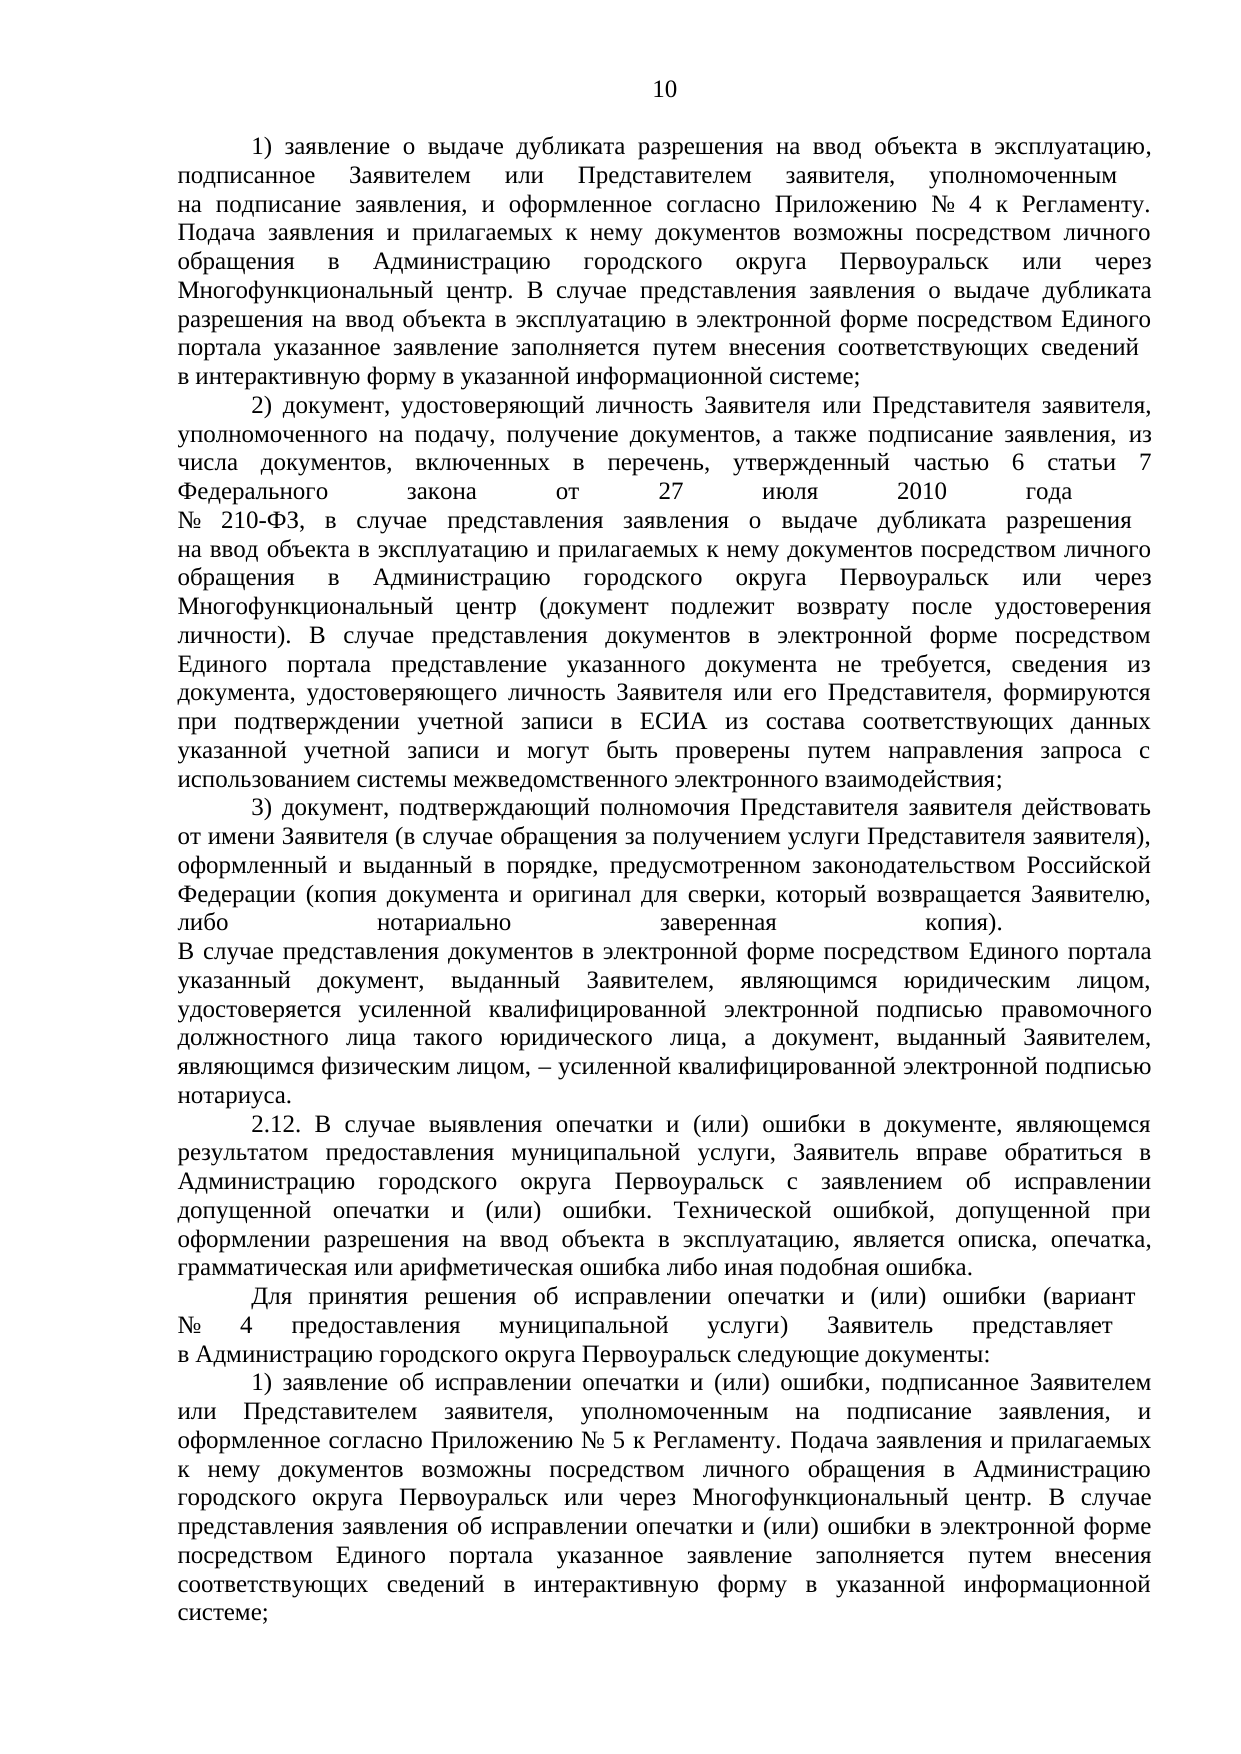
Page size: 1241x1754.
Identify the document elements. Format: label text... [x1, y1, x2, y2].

text Для принятия решения об исправлении опечатки и (или) ошибки (вариант № 4 предоставления муниципальной услуги) Заявитель представляет в Администрацию городского округа Первоуральск следующие документы: [177, 1281, 1152, 1367]
text 1) заявление об исправлении опечатки и (или) ошибки, подписанное Заявителем или Представителем заявителя, уполномоченным на подписание заявления, и оформленное согласно Приложению № 5 к Регламенту. Подача заявления и прилагаемых к нему документов возможны посредством личного обращения в Администрацию городского округа Первоуральск или через Многофункциональный центр. В случае представления заявления об исправлении опечатки и (или) ошибки в электронной форме посредством Единого портала указанное заявление заполняется путем внесения соответствующих сведений в интерактивную форму в указанной информационной системе; [177, 1367, 1152, 1626]
text 2) документ, удостоверяющий личность Заявителя или Представителя заявителя, уполномоченного на подачу, получение документов, а также подписание заявления, из числа документов, включенных в перечень, утвержденный частью 6 статьи 7 Федерального закона от 27 июля 2010 года № 210-ФЗ, в случае представления заявления о выдаче дубликата разрешения на ввод объекта в эксплуатацию и прилагаемых к нему документов посредством личного обращения в Администрацию городского округа Первоуральск или через Многофункциональный центр (документ подлежит возврату после удостоверения личности). В случае представления документов в электронной форме посредством Единого портала представление указанного документа не требуется, сведения из документа, удостоверяющего личность Заявителя или его Представителя, формируются при подтверждении учетной записи в ЕСИА из состава соответствующих данных указанной учетной записи и могут быть проверены путем направления запроса с использованием системы межведомственного электронного взаимодействия; [177, 390, 1152, 792]
text 2.12. В случае выявления опечатки и (или) ошибки в документе, являющемся результатом предоставления муниципальной услуги, Заявитель вправе обратиться в Администрацию городского округа Первоуральск с заявлением об исправлении допущенной опечатки и (или) ошибки. Технической ошибкой, допущенной при оформлении разрешения на ввод объекта в эксплуатацию, является описка, опечатка, грамматическая или арифметическая ошибка либо иная подобная ошибка. [177, 1109, 1152, 1281]
text 3) документ, подтверждающий полномочия Представителя заявителя действовать от имени Заявителя (в случае обращения за получением услуги Представителя заявителя), оформленный и выданный в порядке, предусмотренном законодательством Российской Федерации (копия документа и оригинал для сверки, который возвращается Заявителю, либо нотариально заверенная копия). В случае представления документов в электронной форме посредством Единого портала указанный документ, выданный Заявителем, являющимся юридическим лицом, удостоверяется усиленной квалифицированной электронной подписью правомочного должностного лица такого юридического лица, а документ, выданный Заявителем, являющимся физическим лицом, – усиленной квалифицированной электронной подписью нотариуса. [177, 792, 1152, 1109]
text 1) заявление о выдаче дубликата разрешения на ввод объекта в эксплуатацию, подписанное Заявителем или Представителем заявителя, уполномоченным на подписание заявления, и оформленное согласно Приложению № 4 к Регламенту. Подача заявления и прилагаемых к нему документов возможны посредством личного обращения в Администрацию городского округа Первоуральск или через Многофункциональный центр. В случае представления заявления о выдаче дубликата разрешения на ввод объекта в эксплуатацию в электронной форме посредством Единого портала указанное заявление заполняется путем внесения соответствующих сведений в интерактивную форму в указанной информационной системе; [177, 131, 1152, 390]
